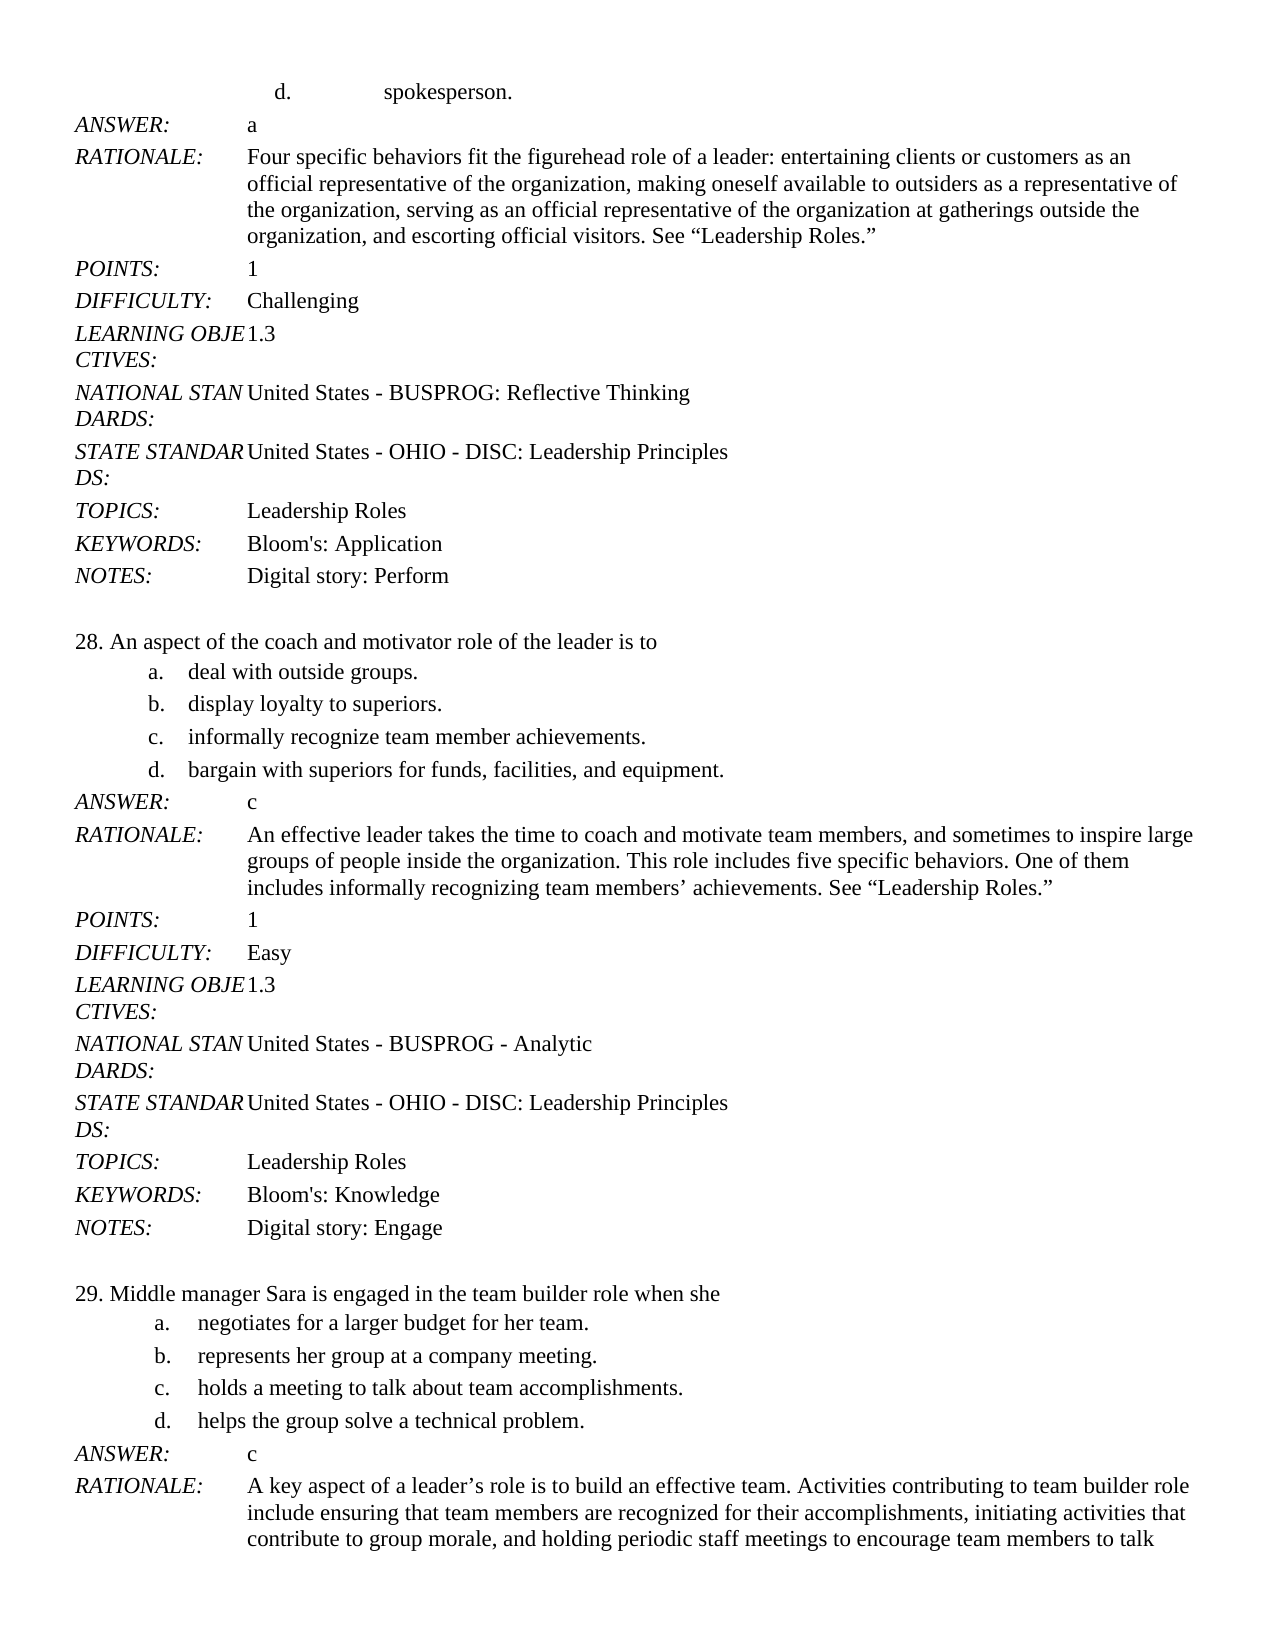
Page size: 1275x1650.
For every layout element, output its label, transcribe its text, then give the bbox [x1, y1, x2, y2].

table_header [75, 75, 1200, 592]
table_header 28. An aspect of the coach and motivator role of the leader is to [75, 655, 1200, 1243]
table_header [75, 1306, 1200, 1554]
